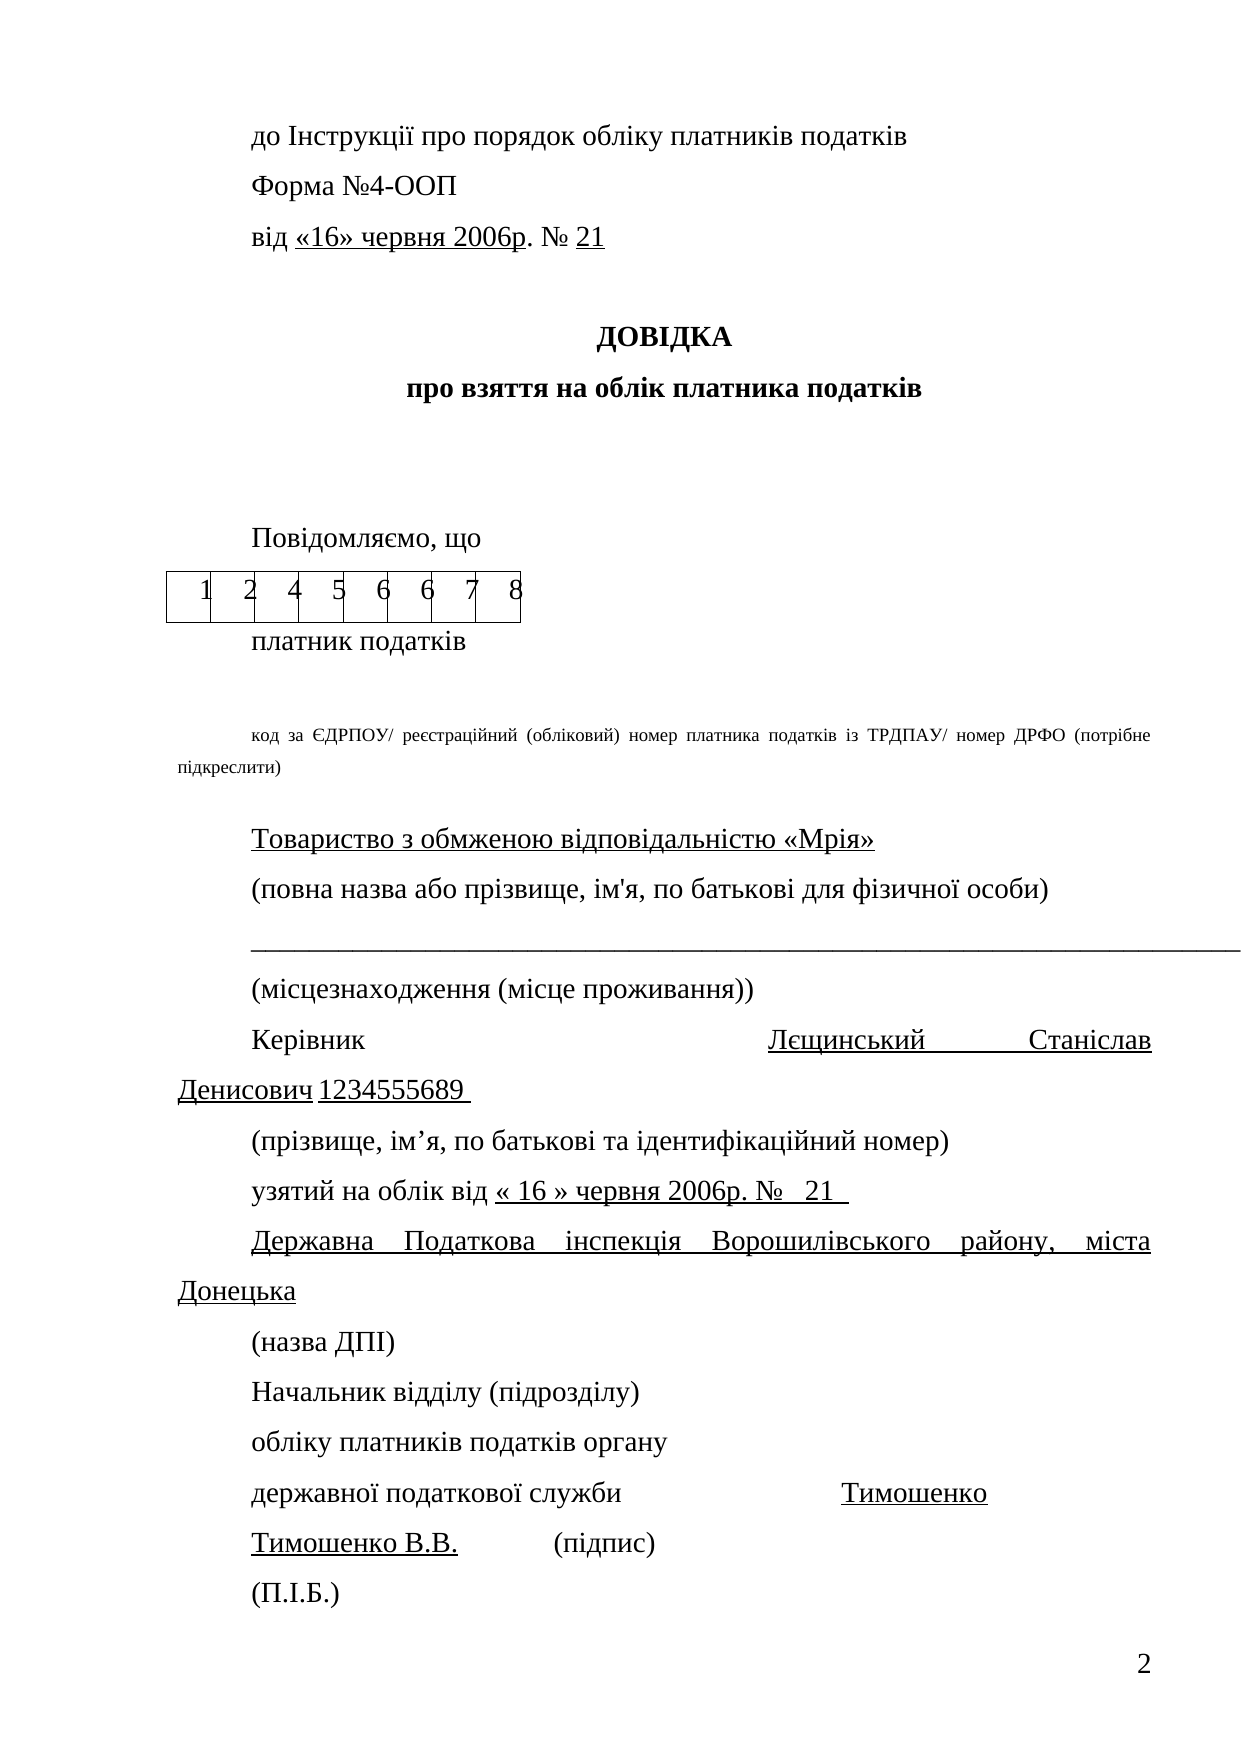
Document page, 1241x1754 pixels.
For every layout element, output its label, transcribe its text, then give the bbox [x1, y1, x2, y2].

text (місцезнаходження (місце проживання)) [177, 972, 1152, 1005]
table_header 5 [299, 572, 343, 622]
text Державна Податкова інспекція Ворошилівського району, міста Донецька [177, 1223, 1152, 1307]
text (П.І.Б.) [177, 1575, 1152, 1609]
text Товариство з обмженою відповідальністю «Мрія» [177, 821, 1152, 854]
text (назва ДПІ) [177, 1324, 1152, 1357]
text державної податкової служби Тимошенко [177, 1475, 1152, 1508]
text до Інструкції про порядок обліку платників податків [177, 118, 1152, 152]
text про взяття на облік платника податків [177, 370, 1152, 403]
text обліку платників податків органу [177, 1424, 1152, 1458]
table_header 4 [255, 572, 298, 622]
text ДОВІДКА [177, 319, 1152, 353]
table_header 8 [476, 572, 520, 622]
table_header 6 [388, 572, 431, 622]
text платник податків [177, 623, 1152, 657]
table_header 6 [344, 572, 387, 622]
text Форма №4-ООП [177, 168, 1152, 202]
text (прізвище, ім’я, по батькові та ідентифікаційний номер) [177, 1123, 1152, 1156]
text Керівник Лєщинський Станіслав Денисович 1234555689 [177, 1022, 1152, 1106]
text узятий на облік від « 16 » червня 2006р. № _21_ [177, 1173, 1152, 1206]
text Тимошенко В.В. (підпис) [177, 1525, 1152, 1559]
table_header 7 [432, 572, 475, 622]
text (повна назва або прізвище, ім'я, по батькові для фізичної особи) [177, 871, 1152, 904]
text Начальник відділу (підрозділу) [177, 1374, 1152, 1408]
table_header 2 [211, 572, 254, 622]
text від «16» червня 2006р. № 21 [177, 219, 1152, 252]
table_header 1 [167, 572, 210, 622]
text код за ЄДРПОУ/ реєстраційний (обліковий) номер платника податків із ТРДПАУ/ номер ДРФО (потрібне підкреслити) [177, 724, 1152, 778]
text Повідомляємо, що [177, 521, 1152, 554]
